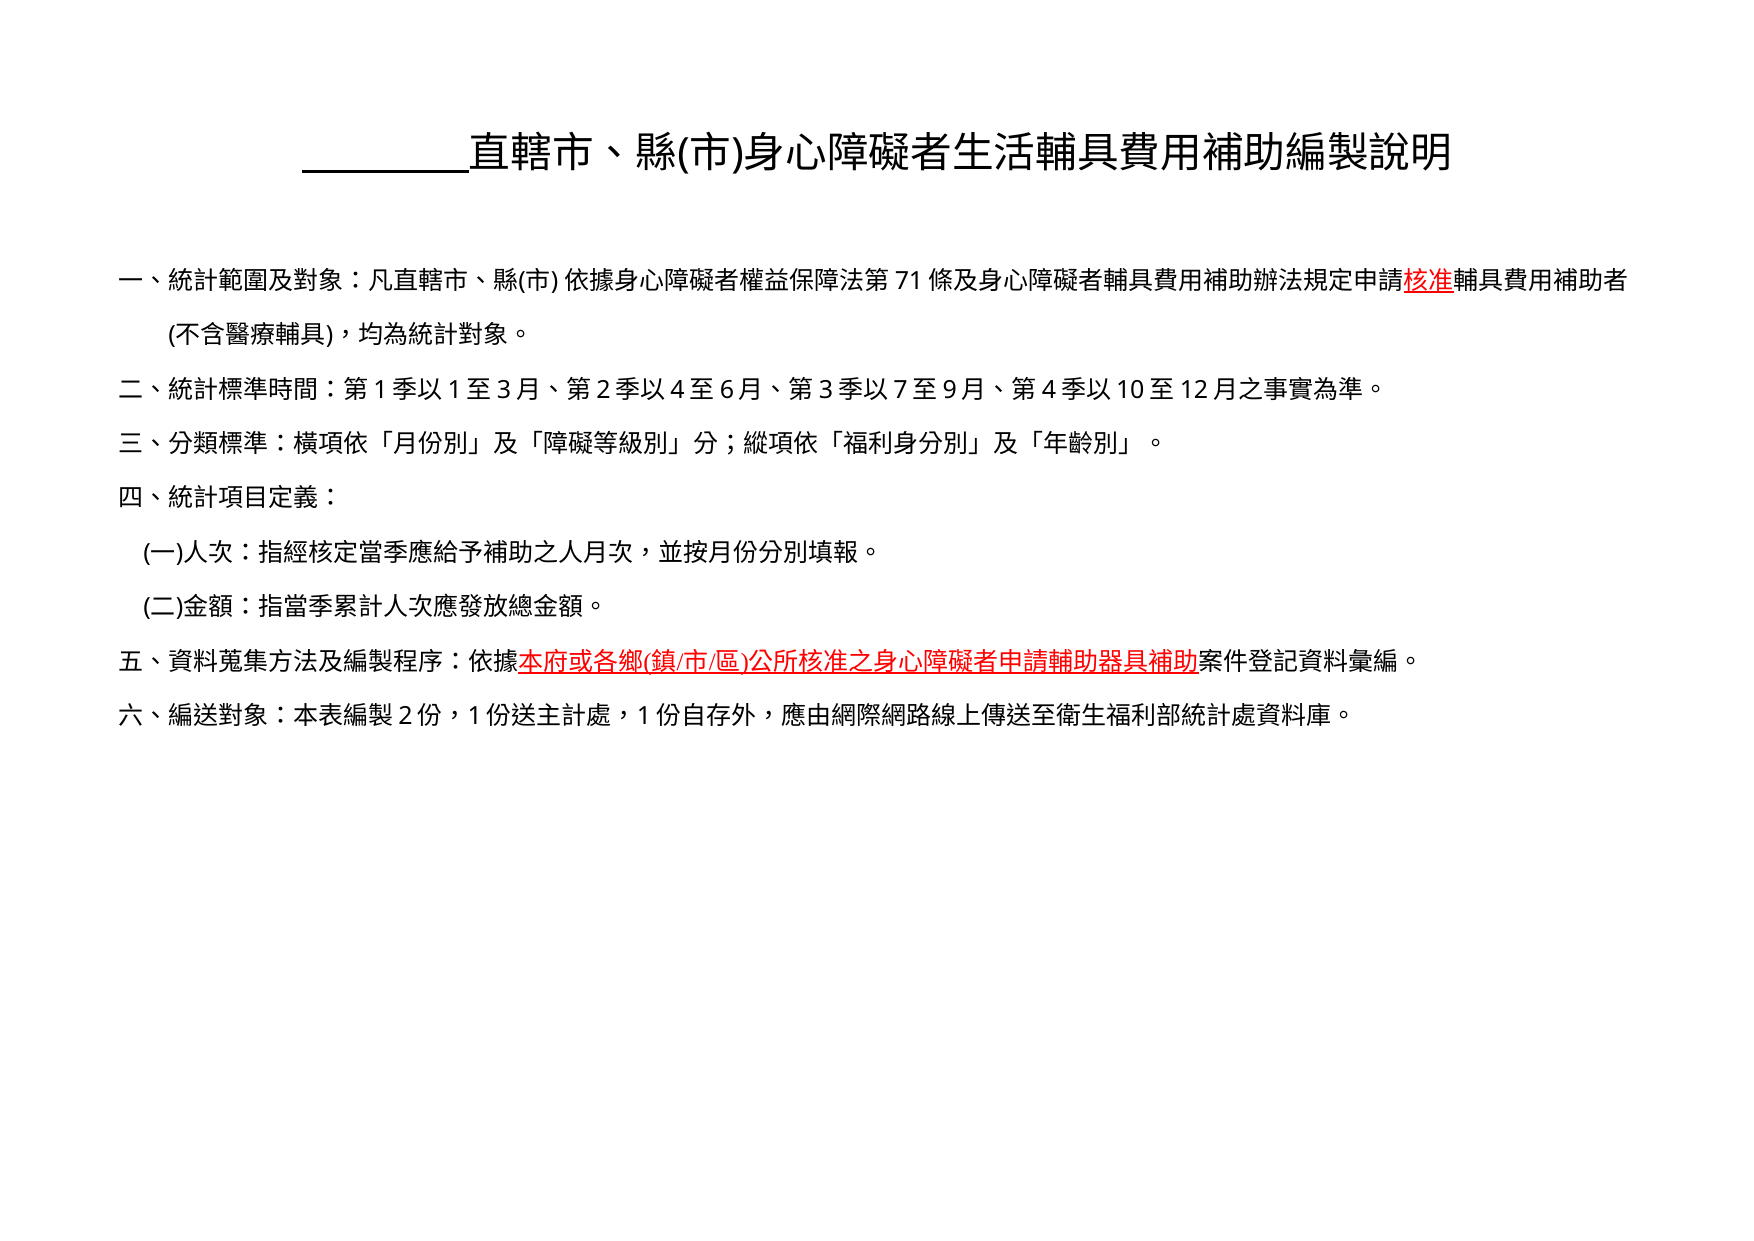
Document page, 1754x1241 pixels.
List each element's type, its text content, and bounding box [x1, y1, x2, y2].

text 三、分類標準：橫項依「月份別」及「障礙等級別」分；縱項依「福利身分別」及「年齡別」。 [118, 423, 1636, 460]
text 直轄市、縣(市)身心障礙者生活輔具費用補助編製說明 [118, 119, 1636, 179]
text 二、統計標準時間：第1季以1至3月、第2季以4至6月、第3季以7至9月、第4季以10至12月之事實為準。 [118, 369, 1636, 405]
text (一)人次：指經核定當季應給予補助之人月次，並按月份分別填報。 [143, 532, 1636, 568]
text 一、統計範圍及對象：凡直轄市、縣(市) 依據身心障礙者權益保障法第71條及身心障礙者輔具費用補助辦法規定申請核准輔具費用補助者(不含醫療輔具)，均為統計對象。 [118, 260, 1636, 351]
text 五、資料蒐集方法及編製程序：依據本府或各鄉(鎮/市/區)公所核准之身心障礙者申請輔助器具補助案件登記資料彙編。 [118, 641, 1636, 677]
text 四、統計項目定義： [118, 478, 1636, 514]
text 六、編送對象：本表編製2份，1份送主計處，1份自存外，應由網際網路線上傳送至衛生福利部統計處資料庫。 [118, 695, 1636, 732]
text (二)金額：指當季累計人次應發放總金額。 [143, 587, 1636, 623]
